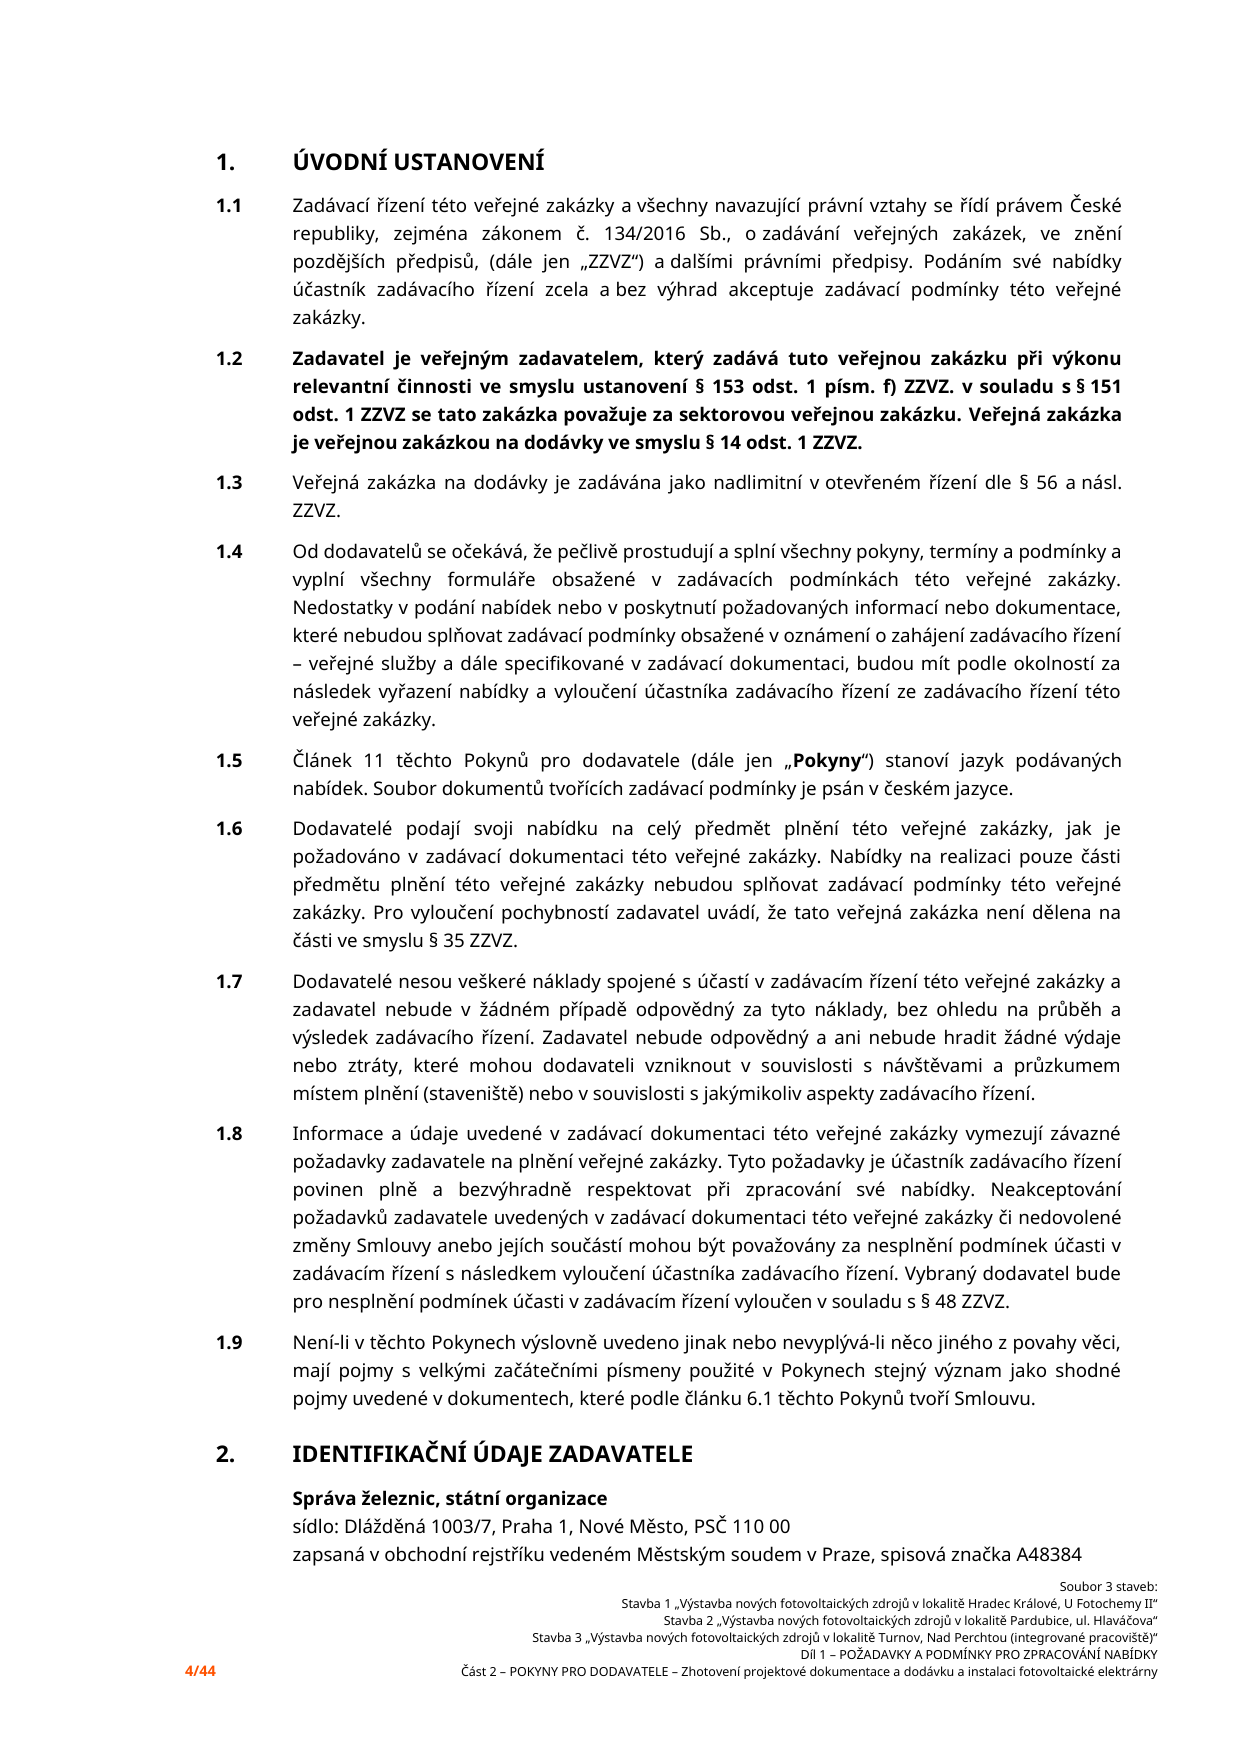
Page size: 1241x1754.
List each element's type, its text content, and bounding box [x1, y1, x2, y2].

text ÚVODNÍ USTANOVENÍ [216, 146, 1122, 177]
text Dodavatelé nesou veškeré náklady spojené s účastí v zadávacím řízení této veřejné zakázky a zadavatel nebude v žádném případě odpovědný za tyto náklady, bez ohledu na průběh a výsledek zadávacího řízení. Zadavatel nebude odpovědný a ani nebude hradit žádné výdaje nebo ztráty, které mohou dodavateli vzniknout v souvislosti s návštěvami a průzkumem místem plnění (staveniště) nebo v souvislosti s jakýmikoliv aspekty zadávacího řízení. [216, 968, 1122, 1106]
text zapsaná v obchodní rejstříku vedeném Městským soudem v Praze, spisová značka A48384 [292, 1541, 1122, 1567]
text IDENTIFIKAČNÍ ÚDAJE ZADAVATELE [216, 1438, 1122, 1469]
text Dodavatelé podají svoji nabídku na celý předmět plnění této veřejné zakázky, jak je požadováno v zadávací dokumentaci této veřejné zakázky. Nabídky na realizaci pouze části předmětu plnění této veřejné zakázky nebudou splňovat zadávací podmínky této veřejné zakázky. Pro vyloučení pochybností zadavatel uvádí, že tato veřejná zakázka není dělena na části ve smyslu § 35 ZZVZ. [216, 815, 1122, 953]
text Není-li v těchto Pokynech výslovně uvedeno jinak nebo nevyplývá-li něco jiného z povahy věci, mají pojmy s velkými začátečními písmeny použité v Pokynech stejný význam jako shodné pojmy uvedené v dokumentech, které podle článku 6.1 těchto Pokynů tvoří Smlouvu. [216, 1329, 1122, 1411]
text Informace a údaje uvedené v zadávací dokumentaci této veřejné zakázky vymezují závazné požadavky zadavatele na plnění veřejné zakázky. Tyto požadavky je účastník zadávacího řízení povinen plně a bezvýhradně respektovat při zpracování své nabídky. Neakceptování požadavků zadavatele uvedených v zadávací dokumentaci této veřejné zakázky či nedovolené změny Smlouvy anebo jejích součástí mohou být považovány za nesplnění podmínek účasti v zadávacím řízení s následkem vyloučení účastníka zadávacího řízení. Vybraný dodavatel bude pro nesplnění podmínek účasti v zadávacím řízení vyloučen v souladu s § 48 ZZVZ. [216, 1121, 1122, 1314]
text sídlo: Dlážděná 1003/7, Praha 1, Nové Město, PSČ 110 00 [292, 1513, 1122, 1539]
text Článek 11 těchto Pokynů pro dodavatele (dále jen „Pokyny“) stanoví jazyk podávaných nabídek. Soubor dokumentů tvořících zadávací podmínky je psán v českém jazyce. [216, 747, 1122, 800]
text Správa železnic, státní organizace [292, 1485, 1122, 1511]
text Zadavatel je veřejným zadavatelem, který zadává tuto veřejnou zakázku při výkonu relevantní činnosti ve smyslu ustanovení § 153 odst. 1 písm. f) ZZVZ. v souladu s § 151 odst. 1 ZZVZ se tato zakázka považuje za sektorovou veřejnou zakázku. Veřejná zakázka je veřejnou zakázkou na dodávky ve smyslu § 14 odst. 1 ZZVZ. [216, 345, 1122, 455]
text Veřejná zakázka na dodávky je zadávána jako nadlimitní v otevřeném řízení dle § 56 a násl. ZZVZ. [216, 470, 1122, 523]
text Zadávací řízení této veřejné zakázky a všechny navazující právní vztahy se řídí právem České republiky, zejména zákonem č. 134/2016 Sb., o zadávání veřejných zakázek, ve znění pozdějších předpisů, (dále jen „ZZVZ“) a dalšími právními předpisy. Podáním své nabídky účastník zadávacího řízení zcela a bez výhrad akceptuje zadávací podmínky této veřejné zakázky. [216, 192, 1122, 330]
text Od dodavatelů se očekává, že pečlivě prostudují a splní všechny pokyny, termíny a podmínky a vyplní všechny formuláře obsažené v zadávacích podmínkách této veřejné zakázky. Nedostatky v podání nabídek nebo v poskytnutí požadovaných informací nebo dokumentace, které nebudou splňovat zadávací podmínky obsažené v oznámení o zahájení zadávacího řízení – veřejné služby a dále specifikované v zadávací dokumentaci, budou mít podle okolností za následek vyřazení nabídky a vyloučení účastníka zadávacího řízení ze zadávacího řízení této veřejné zakázky. [216, 538, 1122, 732]
